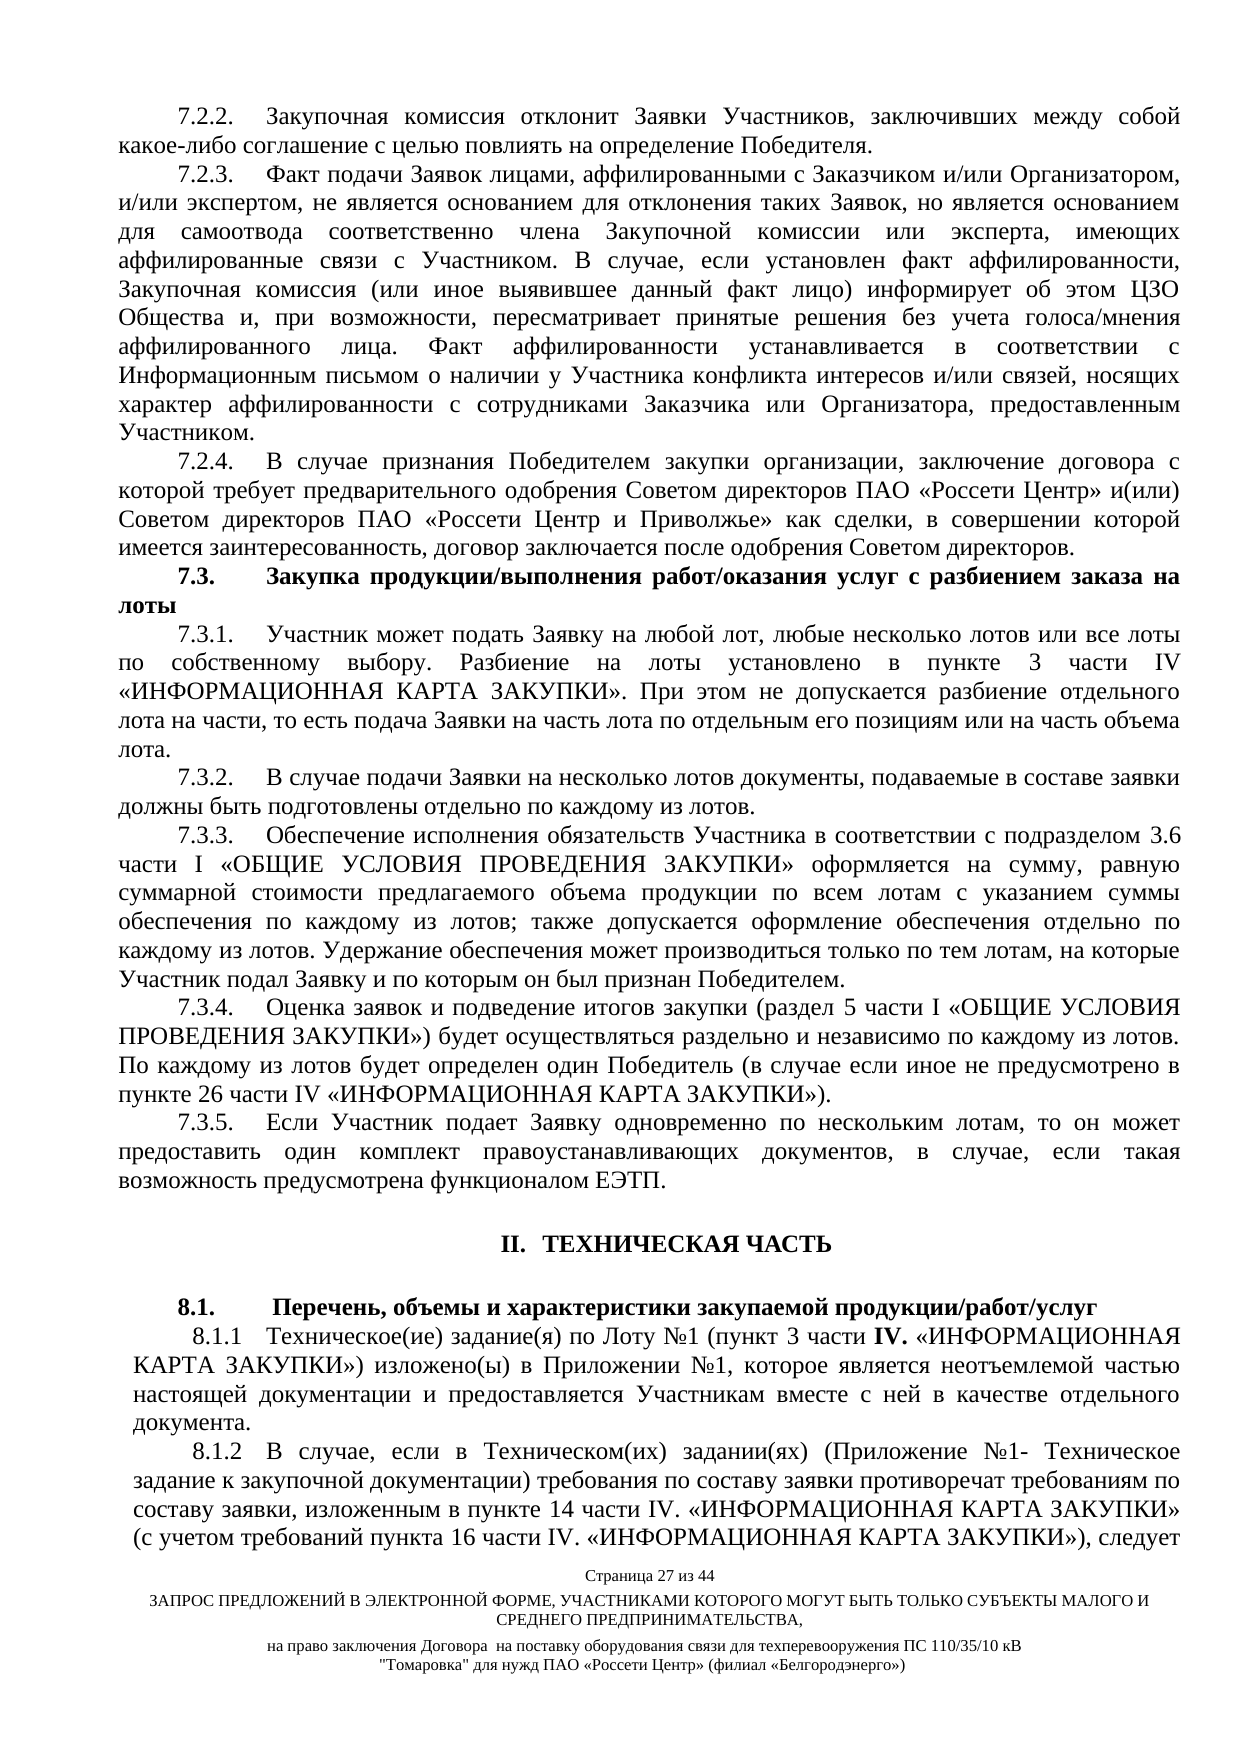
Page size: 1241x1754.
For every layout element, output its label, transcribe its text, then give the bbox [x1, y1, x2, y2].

subtitle Участник может подать Заявку на любой лот, любые несколько лотов или все лоты по собственному выбору. Разбиение на лоты установлено в пункте 3 части IV «ИНФОРМАЦИОННАЯ КАРТА ЗАКУПКИ». При этом не допускается разбиение отдельного лота на части, то есть подача Заявки на часть лота по отдельным его позициям или на часть объема лота. [118, 619, 1181, 762]
subtitle В случае подачи Заявки на несколько лотов документы, подаваемые в составе заявки должны быть подготовлены отдельно по каждому из лотов. [118, 762, 1181, 820]
subtitle Закупочная комиссия отклонит Заявки Участников, заключивших между собой какое-либо соглашение с целью повлиять на определение Победителя. [118, 101, 1181, 159]
subtitle Закупка продукции/выполнения работ/оказания услуг с разбиением заказа на лоты [118, 561, 1181, 619]
subtitle Оценка заявок и подведение итогов закупки (раздел 5 части I «ОБЩИЕ УСЛОВИЯ ПРОВЕДЕНИЯ ЗАКУПКИ») будет осуществляться раздельно и независимо по каждому из лотов. По каждому из лотов будет определен один Победитель (в случае если иное не предусмотрено в пункте 26 части IV «ИНФОРМАЦИОННАЯ КАРТА ЗАКУПКИ»). [118, 992, 1181, 1107]
subtitle Обеспечение исполнения обязательств Участника в соответствии с подразделом 3.6 части I «ОБЩИЕ УСЛОВИЯ ПРОВЕДЕНИЯ ЗАКУПКИ» оформляется на сумму, равную суммарной стоимости предлагаемого объема продукции по всем лотам с указанием суммы обеспечения по каждому из лотов; также допускается оформление обеспечения отдельно по каждому из лотов. Удержание обеспечения может производиться только по тем лотам, на которые Участник подал Заявку и по которым он был признан Победителем. [118, 820, 1181, 992]
subtitle Техническое(ие) задание(я) по Лоту №1 (пункт 3 части IV. «ИНФОРМАЦИОННАЯ КАРТА ЗАКУПКИ») изложено(ы) в Приложении №1, которое является неотъемлемой частью настоящей документации и предоставляется Участникам вместе с ней в качестве отдельного документа. [133, 1321, 1181, 1436]
subtitle Если Участник подает Заявку одновременно по нескольким лотам, то он может предоставить один комплект правоустанавливающих документов, в случае, если такая возможность предусмотрена функционалом ЕЭТП. [118, 1107, 1181, 1194]
subtitle В случае признания Победителем закупки организации, заключение договора с которой требует предварительного одобрения Советом директоров ПАО «Россети Центр» и(или) Советом директоров ПАО «Россети Центр и Приволжье» как сделки, в совершении которой имеется заинтересованность, договор заключается после одобрения Советом директоров. [118, 446, 1181, 561]
subtitle Факт подачи Заявок лицами, аффилированными с Заказчиком и/или Организатором, и/или экспертом, не является основанием для отклонения таких Заявок, но является основанием для самоотвода соответственно члена Закупочной комиссии или эксперта, имеющих аффилированные связи с Участником. В случае, если установлен факт аффилированности, Закупочная комиссия (или иное выявившее данный факт лицо) информирует об этом ЦЗО Общества и, при возможности, пересматривает принятые решения без учета голоса/мнения аффилированного лица. Факт аффилированности устанавливается в соответствии с Информационным письмом о наличии у Участника конфликта интересов и/или связей, носящих характер аффилированности с сотрудниками Заказчика или Организатора, предоставленным Участником. [118, 159, 1181, 446]
subtitle ТЕХНИЧЕСКАЯ ЧАСТЬ [118, 1229, 1181, 1257]
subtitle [133, 1436, 1181, 1551]
subtitle Перечень, объемы и характеристики закупаемой продукции/работ/услуг [177, 1292, 1181, 1321]
